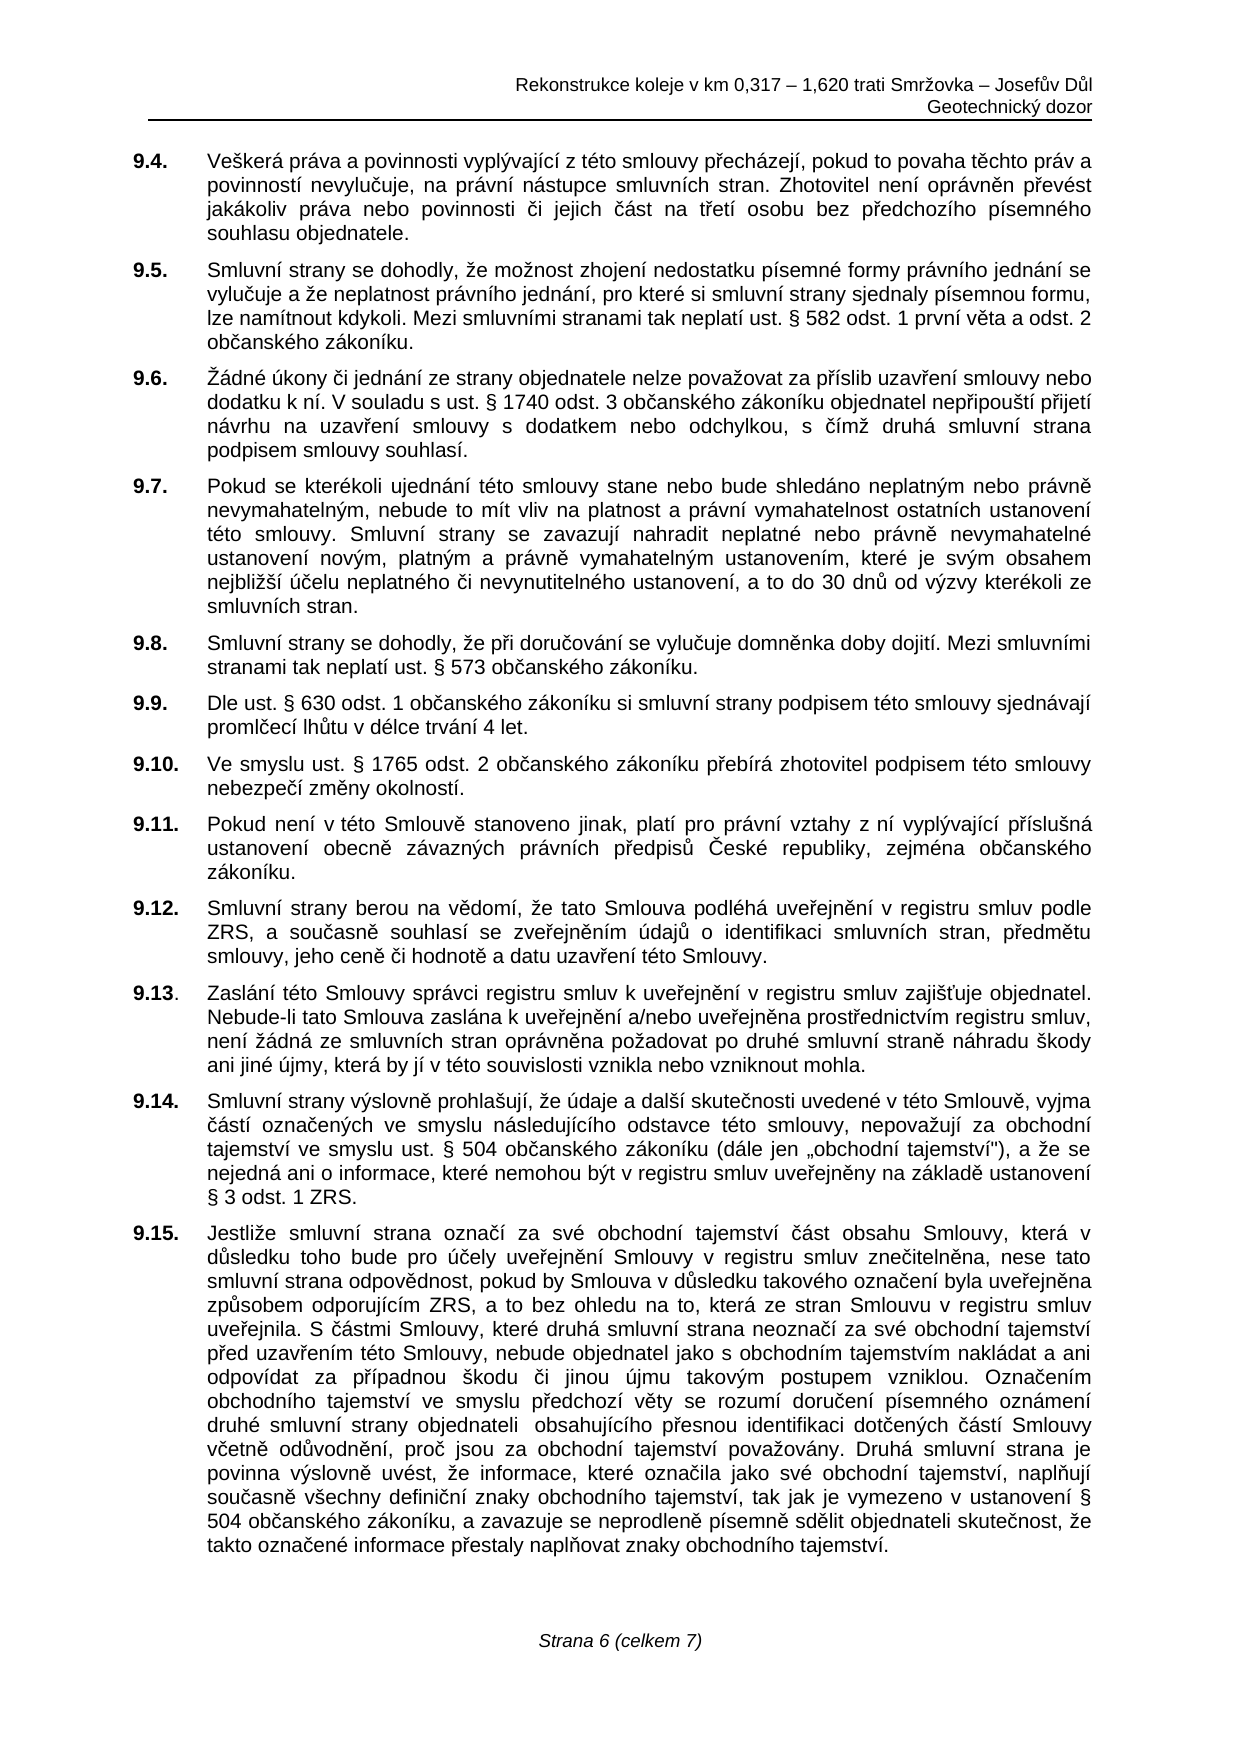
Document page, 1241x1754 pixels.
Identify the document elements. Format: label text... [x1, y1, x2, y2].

text 9.8. Smluvní strany se dohodly, že při doručování se vylučuje domněnka doby dojití. Mezi smluvními stranami tak neplatí ust. § 573 občanského zákoníku. [133, 631, 1092, 678]
text 9.4. Veškerá práva a povinnosti vyplývající z této smlouvy přecházejí, pokud to povaha těchto práv a povinností nevylučuje, na právní nástupce smluvních stran. Zhotovitel není oprávněn převést jakákoliv práva nebo povinnosti či jejich část na třetí osobu bez předchozího písemného souhlasu objednatele. [133, 149, 1092, 245]
text 9.9. Dle ust. § 630 odst. 1 občanského zákoníku si smluvní strany podpisem této smlouvy sjednávají promlčecí lhůtu v délce trvání 4 let. [133, 691, 1092, 739]
text 9.7. Pokud se kterékoli ujednání této smlouvy stane nebo bude shledáno neplatným nebo právně nevymahatelným, nebude to mít vliv na platnost a právní vymahatelnost ostatních ustanovení této smlouvy. Smluvní strany se zavazují nahradit neplatné nebo právně nevymahatelné ustanovení novým, platným a právně vymahatelným ustanovením, které je svým obsahem nejbližší účelu neplatného či nevynutitelného ustanovení, a to do 30 dnů od výzvy kterékoli ze smluvních stran. [133, 474, 1092, 618]
text 9.11. Pokud není v této Smlouvě stanoveno jinak, platí pro právní vztahy z ní vyplývající příslušná ustanovení obecně závazných právních předpisů České republiky, zejména občanského zákoníku. [133, 812, 1092, 884]
text 9.10. Ve smyslu ust. § 1765 odst. 2 občanského zákoníku přebírá zhotovitel podpisem této smlouvy nebezpečí změny okolností. [133, 751, 1092, 799]
text 9.14. Smluvní strany výslovně prohlašují, že údaje a další skutečnosti uvedené v této Smlouvě, vyjma částí označených ve smyslu následujícího odstavce této smlouvy, nepovažují za obchodní tajemství ve smyslu ust. § 504 občanského zákoníku (dále jen „obchodní tajemství"), a že se nejedná ani o informace, které nemohou být v registru smluv uveřejněny na základě ustanovení § 3 odst. 1 ZRS. [133, 1089, 1092, 1209]
text 9.15. Jestliže smluvní strana označí za své obchodní tajemství část obsahu Smlouvy, která v důsledku toho bude pro účely uveřejnění Smlouvy v registru smluv znečitelněna, nese tato smluvní strana odpovědnost, pokud by Smlouva v důsledku takového označení byla uveřejněna způsobem odporujícím ZRS, a to bez ohledu na to, která ze stran Smlouvu v registru smluv uveřejnila. S částmi Smlouvy, které druhá smluvní strana neoznačí za své obchodní tajemství před uzavřením této Smlouvy, nebude objednatel jako s obchodním tajemstvím nakládat a ani odpovídat za případnou škodu či jinou újmu takovým postupem vzniklou. Označením obchodního tajemství ve smyslu předchozí věty se rozumí doručení písemného oznámení druhé smluvní strany objednateli obsahujícího přesnou identifikaci dotčených částí Smlouvy včetně odůvodnění, proč jsou za obchodní tajemství považovány. Druhá smluvní strana je povinna výslovně uvést, že informace, které označila jako své obchodní tajemství, naplňují současně všechny definiční znaky obchodního tajemství, tak jak je vymezeno v ustanovení § 504 občanského zákoníku, a zavazuje se neprodleně písemně sdělit objednateli skutečnost, že takto označené informace přestaly naplňovat znaky obchodního tajemství. [133, 1221, 1092, 1557]
text 9.13. Zaslání této Smlouvy správci registru smluv k uveřejnění v registru smluv zajišťuje objednatel. Nebude-li tato Smlouva zaslána k uveřejnění a/nebo uveřejněna prostřednictvím registru smluv, není žádná ze smluvních stran oprávněna požadovat po druhé smluvní straně náhradu škody ani jiné újmy, která by jí v této souvislosti vznikla nebo vzniknout mohla. [133, 981, 1092, 1076]
text 9.6. Žádné úkony či jednání ze strany objednatele nelze považovat za příslib uzavření smlouvy nebo dodatku k ní. V souladu s ust. § 1740 odst. 3 občanského zákoníku objednatel nepřipouští přijetí návrhu na uzavření smlouvy s dodatkem nebo odchylkou, s čímž druhá smluvní strana podpisem smlouvy souhlasí. [133, 366, 1092, 462]
text 9.5. Smluvní strany se dohodly, že možnost zhojení nedostatku písemné formy právního jednání se vylučuje a že neplatnost právního jednání, pro které si smluvní strany sjednaly písemnou formu, lze namítnout kdykoli. Mezi smluvními stranami tak neplatí ust. § 582 odst. 1 první věta a odst. 2 občanského zákoníku. [133, 258, 1092, 353]
text 9.12. Smluvní strany berou na vědomí, že tato Smlouva podléhá uveřejnění v registru smluv podle ZRS, a současně souhlasí se zveřejněním údajů o identifikaci smluvních stran, předmětu smlouvy, jeho ceně či hodnotě a datu uzavření této Smlouvy. [133, 896, 1092, 968]
